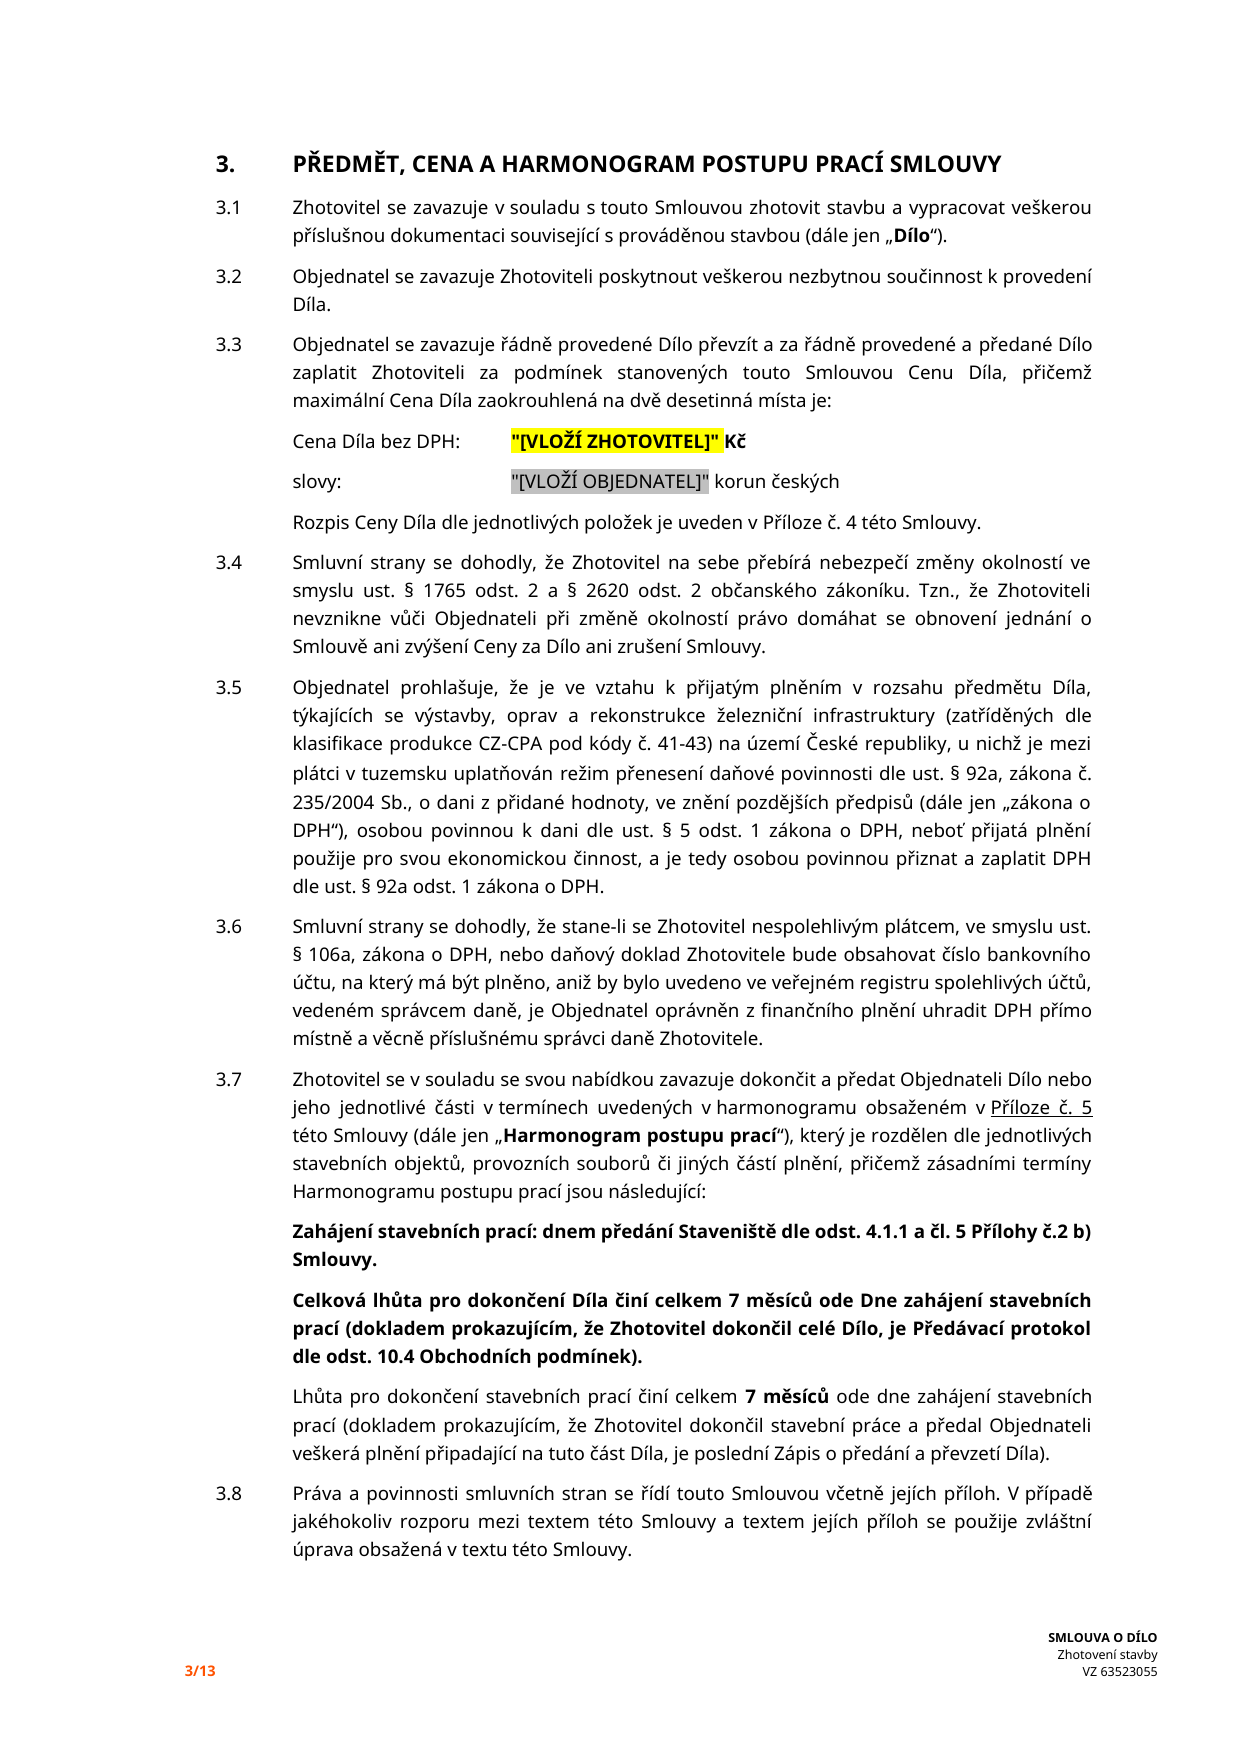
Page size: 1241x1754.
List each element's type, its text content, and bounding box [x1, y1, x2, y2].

text Zhotovitel se v souladu se svou nabídkou zavazuje dokončit a předat Objednateli Dílo nebo jeho jednotlivé části v termínech uvedených v harmonogramu obsaženém v Příloze č. 5 této Smlouvy (dále jen „Harmonogram postupu prací“), který je rozdělen dle jednotlivých stavebních objektů, provozních souborů či jiných částí plnění, přičemž zásadními termíny Harmonogramu postupu prací jsou následující: [216, 1066, 1093, 1204]
text slovy: "[VLOŽÍ OBJEDNATEL]" korun českých [292, 468, 1093, 494]
text Objednatel prohlašuje, že je ve vztahu k přijatým plněním v rozsahu předmětu Díla, týkajících se výstavby, oprav a rekonstrukce železniční infrastruktury (zatříděných dle klasifikace produkce CZ-CPA pod kódy č. 41-43) na území České republiky, u nichž je mezi plátci v tuzemsku uplatňován režim přenesení daňové povinnosti dle ust. § 92a, zákona č. 235/2004 Sb., o dani z přidané hodnoty, ve znění pozdějších předpisů (dále jen „zákona o DPH“), osobou povinnou k dani dle ust. § 5 odst. 1 zákona o DPH, neboť přijatá plnění použije pro svou ekonomickou činnost, a je tedy osobou povinnou přiznat a zaplatit DPH dle ust. § 92a odst. 1 zákona o DPH. [216, 674, 1093, 898]
text Celková lhůta pro dokončení Díla činí celkem 7 měsíců ode Dne zahájení stavebních prací (dokladem prokazujícím, že Zhotovitel dokončil celé Dílo, je Předávací protokol dle odst. 10.4 Obchodních podmínek). [292, 1287, 1093, 1369]
text Cena Díla bez DPH: Kč [292, 428, 511, 453]
text Lhůta pro dokončení stavebních prací činí celkem 7 měsíců ode dne zahájení stavebních prací (dokladem prokazujícím, že Zhotovitel dokončil stavební práce a předal Objednateli veškerá plnění připadající na tuto část Díla, je poslední Zápis o předání a převzetí Díla). [292, 1384, 1093, 1465]
text Rozpis Ceny Díla dle jednotlivých položek je uveden v Příloze č. 4 této Smlouvy. [292, 509, 1093, 534]
text Objednatel se zavazuje Zhotoviteli poskytnout veškerou nezbytnou součinnost k provedení Díla. [216, 263, 1093, 316]
text Smluvní strany se dohodly, že Zhotovitel na sebe přebírá nebezpečí změny okolností ve smyslu ust. § 1765 odst. 2 a § 2620 odst. 2 občanského zákoníku. Tzn., že Zhotoviteli nevznikne vůči Objednateli při změně okolností právo domáhat se obnovení jednání o Smlouvě ani zvýšení Ceny za Dílo ani zrušení Smlouvy. [216, 549, 1093, 659]
text Zahájení stavebních prací: dnem předání Staveniště dle odst. 4.1.1 a čl. 5 Přílohy č.2 b) Smlouvy. [292, 1219, 1093, 1272]
text Smluvní strany se dohodly, že stane-li se Zhotovitel nespolehlivým plátcem, ve smyslu ust. § 106a, zákona o DPH, nebo daňový doklad Zhotovitele bude obsahovat číslo bankovního účtu, na který má být plněno, aniž by bylo uvedeno ve veřejném registru spolehlivých účtů, vedeném správcem daně, je Objednatel oprávněn z finančního plnění uhradit DPH přímo místně a věcně příslušnému správci daně Zhotovitele. [216, 913, 1093, 1051]
text Zhotovitel se zavazuje v souladu s touto Smlouvou zhotovit stavbu a vypracovat veškerou příslušnou dokumentaci související s prováděnou stavbou (dále jen „Dílo“). [216, 194, 1093, 248]
text Objednatel se zavazuje řádně provedené Dílo převzít a za řádně provedené a předané Dílo zaplatit Zhotoviteli za podmínek stanovených touto Smlouvou Cenu Díla, přičemž maximální Cena Díla zaokrouhlená na dvě desetinná místa je: [216, 331, 1093, 413]
text Cena Díla bez DPH: Kč [724, 428, 1093, 453]
text Práva a povinnosti smluvních stran se řídí touto Smlouvou včetně jejích příloh. V případě jakéhokoliv rozporu mezi textem této Smlouvy a textem jejích příloh se použije zvláštní úprava obsažená v textu této Smlouvy. [216, 1480, 1093, 1562]
text PŘEDMĚT, CENA A HARMONOGRAM POSTUPU PRACÍ SMLOUVY [216, 147, 1093, 179]
